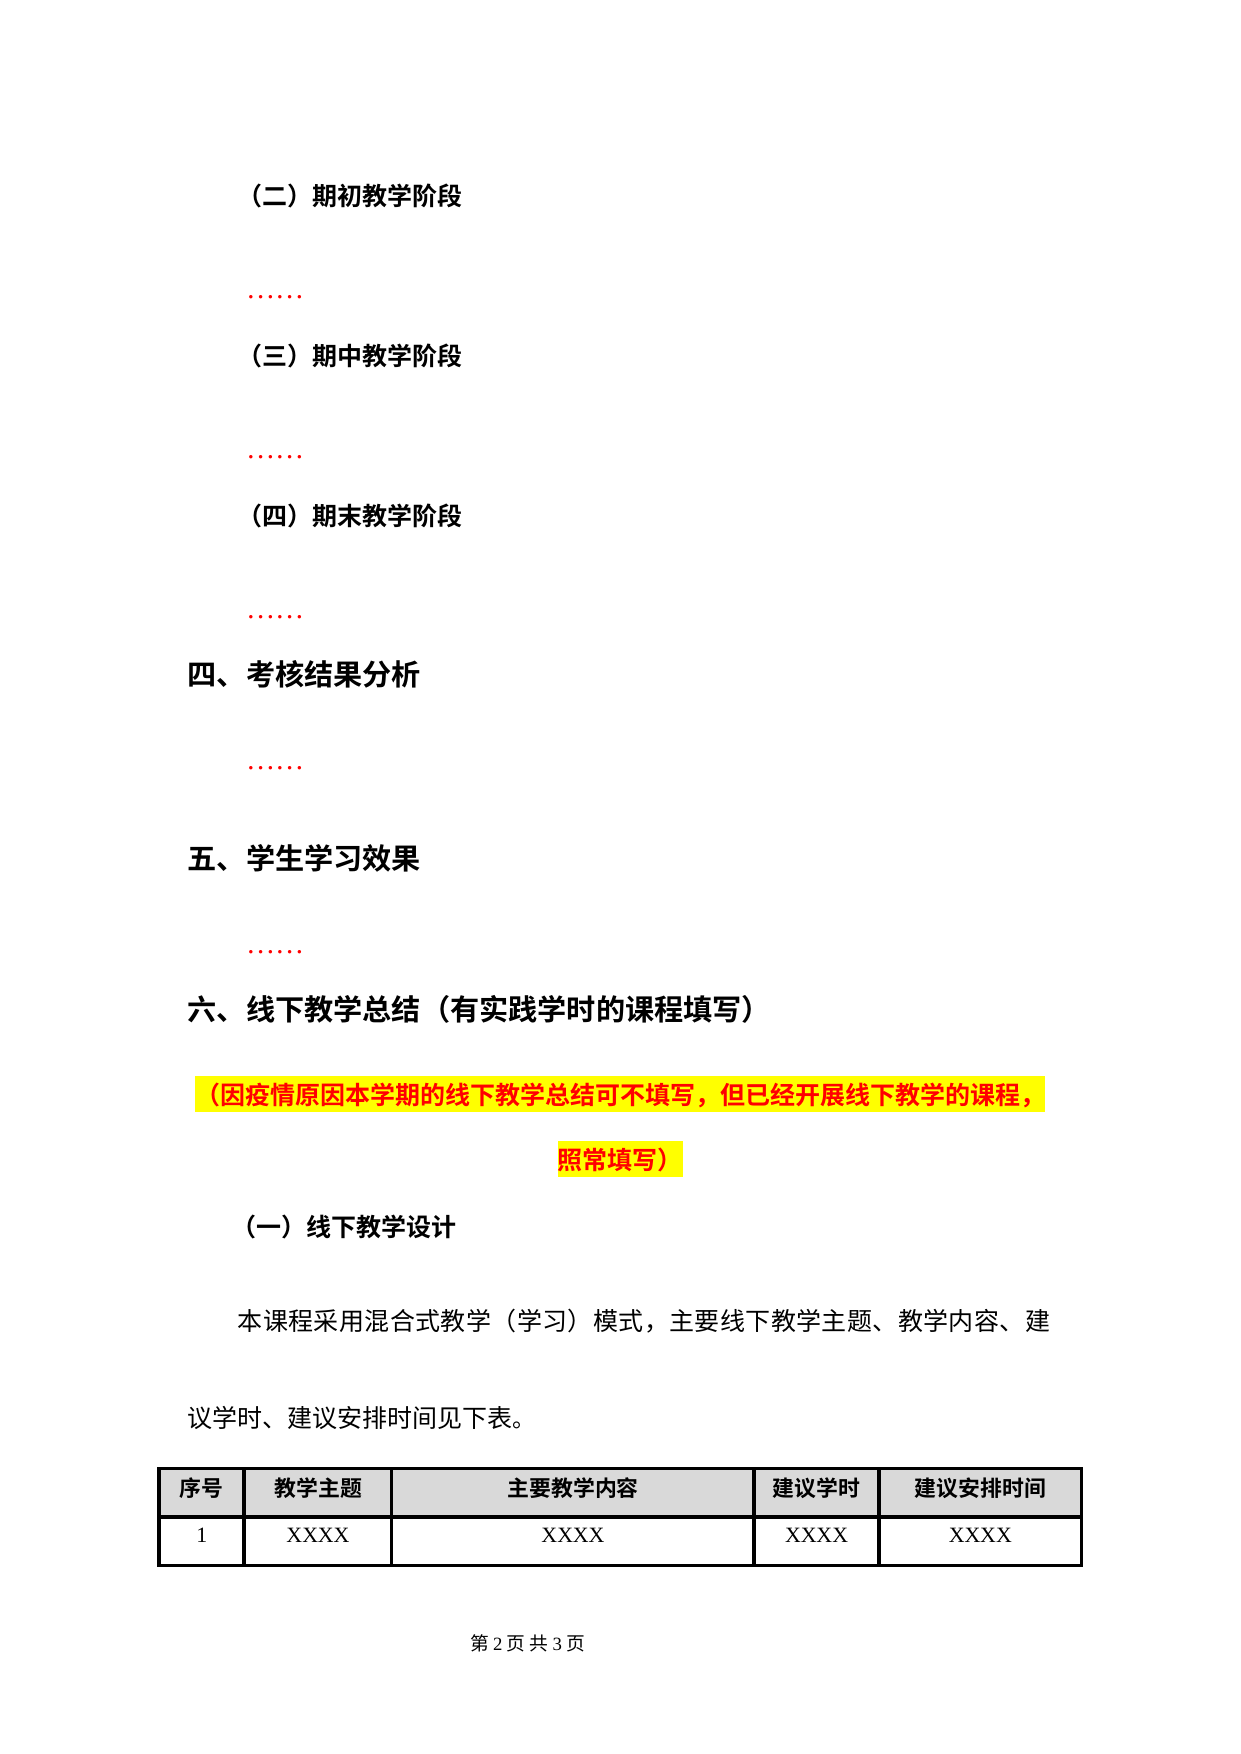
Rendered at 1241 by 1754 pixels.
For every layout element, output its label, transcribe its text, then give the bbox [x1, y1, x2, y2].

text …… [187, 255, 1053, 320]
table_header 教学主题 [246, 1470, 390, 1515]
subtitle 期中教学阶段 [187, 322, 1053, 387]
text 本课程采用混合式教学（学习）模式，主要线下教学主题、教学内容、建议学时、建议安排时间见下表。 [187, 1287, 1053, 1449]
subtitle 考核结果分析 [187, 641, 1053, 706]
table_cell XXXX [756, 1519, 877, 1563]
subtitle （四）期末教学阶段 [187, 482, 1053, 547]
text …… [187, 910, 1053, 975]
table_cell XXXX [246, 1519, 390, 1563]
subtitle 线下教学设计 [187, 1193, 1053, 1258]
table_header 主要教学内容 [393, 1470, 752, 1515]
subtitle 期初教学阶段 [187, 162, 1053, 227]
subtitle 学生学习效果 [187, 824, 1053, 889]
text …… [187, 727, 1053, 792]
table_cell XXXX [881, 1519, 1080, 1563]
text （因疫情原因本学期的线下教学总结可不填写，但已经开展线下教学的课程，照常填写） [187, 1061, 1053, 1191]
subtitle 线下教学总结（有实践学时的课程填写） [187, 975, 1053, 1040]
text …… [187, 576, 1053, 641]
table_cell 1 [161, 1519, 242, 1563]
table_header 建议学时 [756, 1470, 877, 1515]
table_cell XXXX [393, 1519, 752, 1563]
table_header 建议安排时间 [881, 1470, 1080, 1515]
text …… [187, 415, 1053, 480]
table_header 序号 [161, 1470, 242, 1515]
